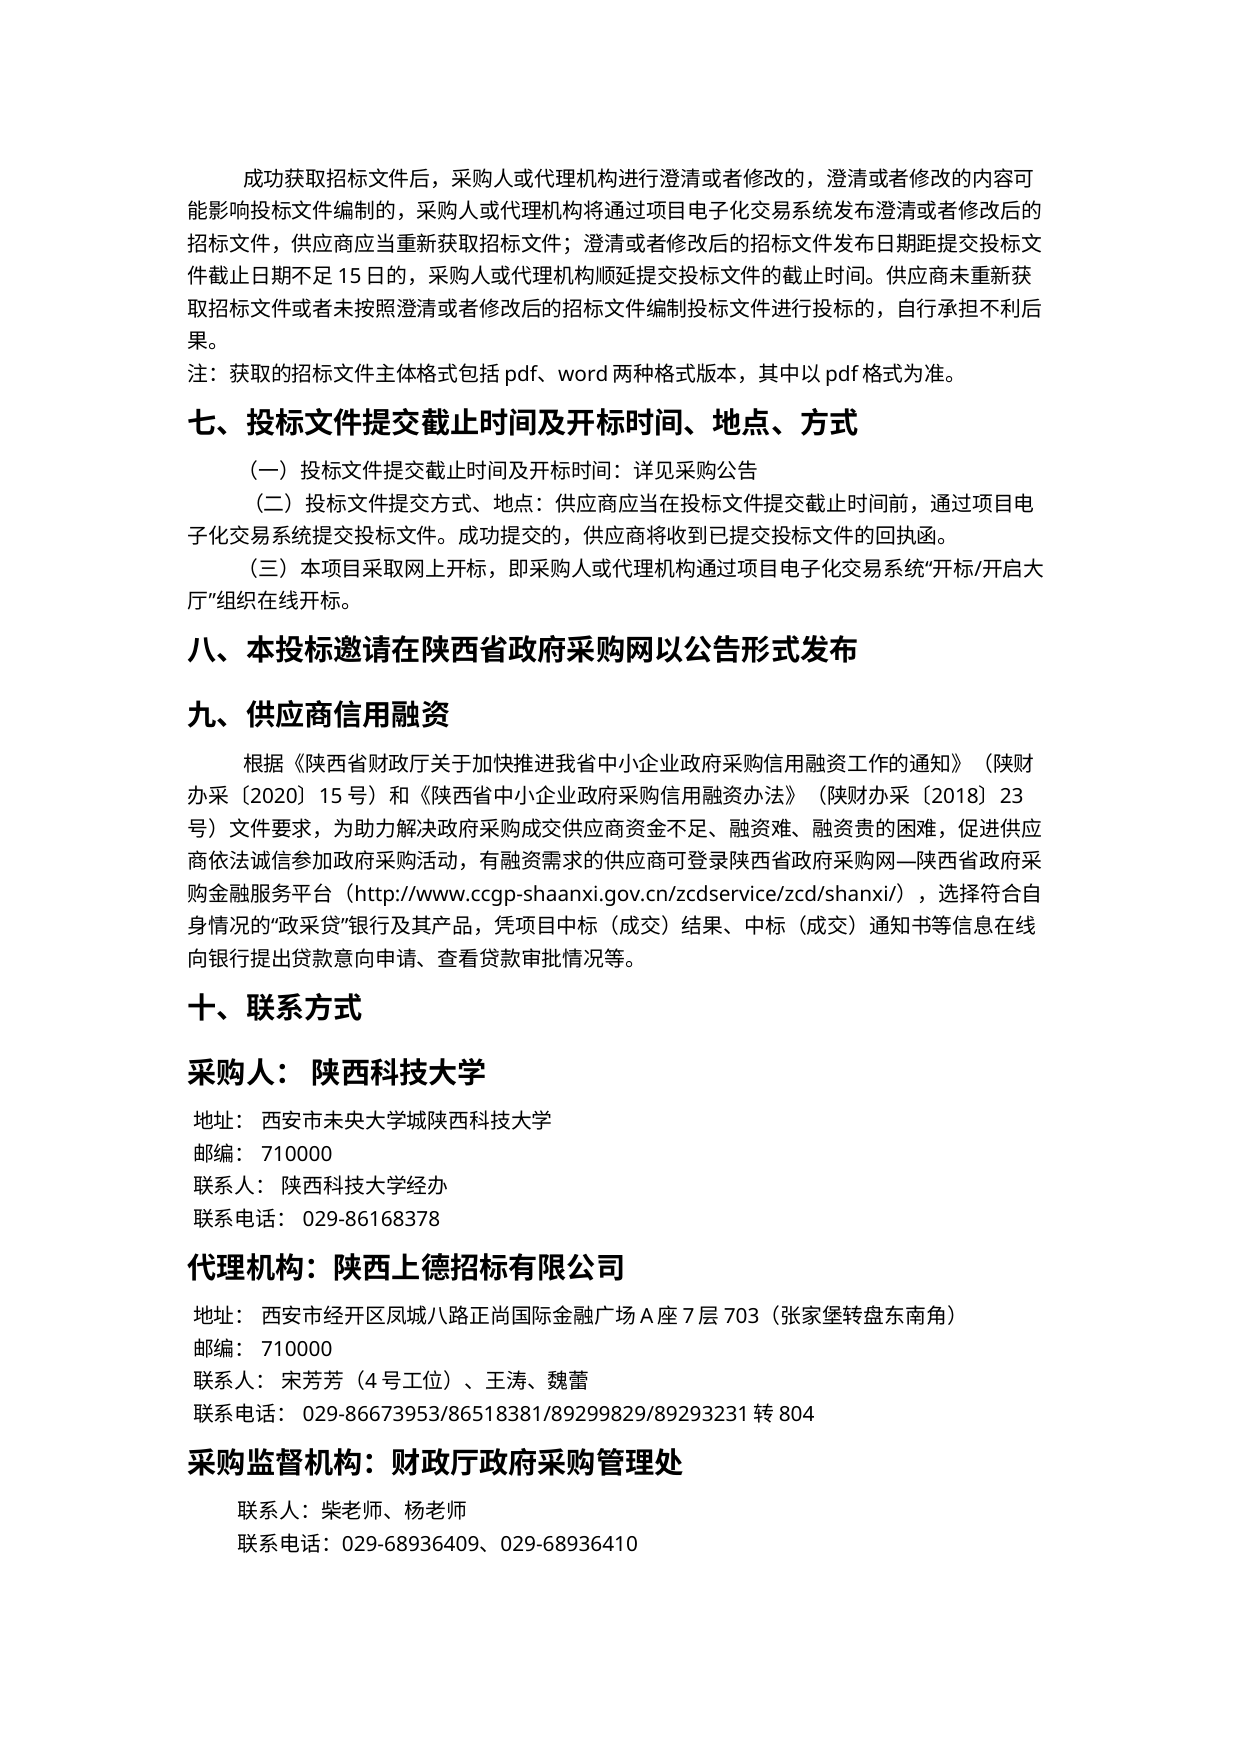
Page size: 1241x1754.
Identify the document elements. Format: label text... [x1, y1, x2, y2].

text 八、本投标邀请在陕西省政府采购网以公告形式发布 [187, 617, 1053, 682]
text （三）本项目采取网上开标，即采购人或代理机构通过项目电子化交易系统“开标/开启大厅”组织在线开标。 [187, 552, 1053, 617]
text 采购监督机构：财政厅政府采购管理处 [187, 1429, 1053, 1494]
text 采购人： 陕西科技大学 [187, 1039, 1053, 1104]
text 联系人： 陕西科技大学经办 [187, 1169, 1053, 1202]
text 邮编： 710000 [187, 1332, 1053, 1364]
text 根据《陕西省财政厅关于加快推进我省中小企业政府采购信用融资工作的通知》（陕财办采〔2020〕15 号）和《陕西省中小企业政府采购信用融资办法》（陕财办采〔2018〕23 号）文件要求，为助力解决政府采购成交供应商资金不足、融资难、融资贵的困难，促进供应商依法诚信参加政府采购活动，有融资需求的供应商可登录陕西省政府采购网—陕西省政府采购金融服务平台（http://www.ccgp-shaanxi.gov.cn/zcdservice/zcd/shanxi/），选择符合自身情况的“政采贷”银行及其产品，凭项目中标（成交）结果、中标（成交）通知书等信息在线向银行提出贷款意向申请、查看贷款审批情况等。 [187, 747, 1053, 974]
text 注：获取的招标文件主体格式包括pdf、word两种格式版本，其中以pdf格式为准。 [187, 357, 1053, 389]
text 邮编： 710000 [187, 1137, 1053, 1169]
text 联系电话： 029-86168378 [187, 1202, 1053, 1234]
text 成功获取招标文件后，采购人或代理机构进行澄清或者修改的，澄清或者修改的内容可能影响投标文件编制的，采购人或代理机构将通过项目电子化交易系统发布澄清或者修改后的招标文件，供应商应当重新获取招标文件；澄清或者修改后的招标文件发布日期距提交投标文件截止日期不足15日的，采购人或代理机构顺延提交投标文件的截止时间。供应商未重新获取招标文件或者未按照澄清或者修改后的招标文件编制投标文件进行投标的，自行承担不利后果。 [187, 162, 1053, 357]
text 代理机构：陕西上德招标有限公司 [187, 1234, 1053, 1299]
text 联系电话： 029-86673953/86518381/89299829/89293231转804 [187, 1397, 1053, 1429]
text 地址： 西安市未央大学城陕西科技大学 [187, 1104, 1053, 1137]
text （一）投标文件提交截止时间及开标时间：详见采购公告 [187, 454, 1053, 487]
text 联系电话：029-68936409、029-68936410 [187, 1527, 1053, 1559]
text 七、投标文件提交截止时间及开标时间、地点、方式 [187, 389, 1053, 454]
text 联系人： 宋芳芳（4号工位）、王涛、魏蕾 [187, 1364, 1053, 1397]
text 联系人：柴老师、杨老师 [187, 1494, 1053, 1527]
text （二）投标文件提交方式、地点：供应商应当在投标文件提交截止时间前，通过项目电子化交易系统提交投标文件。成功提交的，供应商将收到已提交投标文件的回执函。 [187, 487, 1053, 552]
text 地址： 西安市经开区凤城八路正尚国际金融广场A座7层703（张家堡转盘东南角） [187, 1299, 1053, 1332]
text 十、联系方式 [187, 974, 1053, 1039]
text 九、供应商信用融资 [187, 682, 1053, 747]
